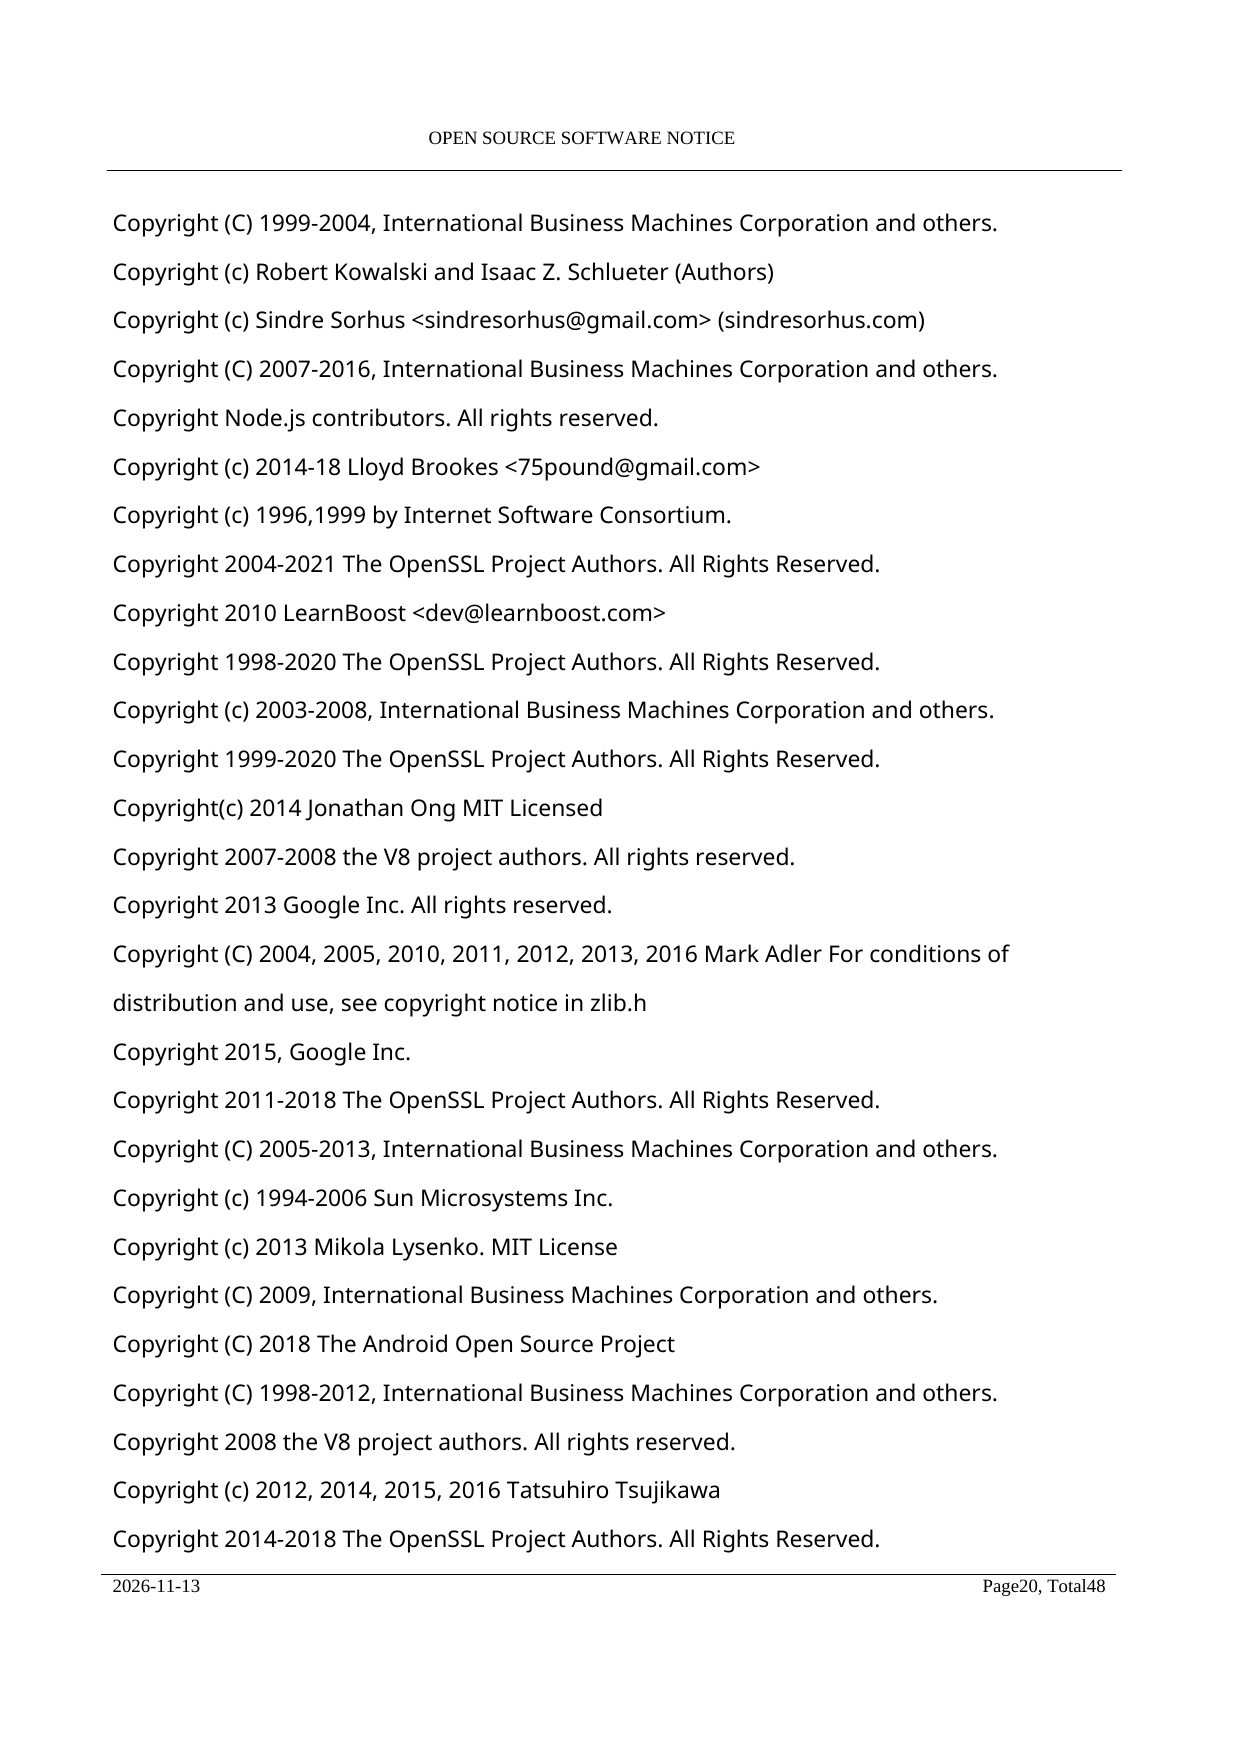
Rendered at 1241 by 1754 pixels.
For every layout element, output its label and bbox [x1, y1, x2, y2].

text [112, 206, 1128, 1555]
